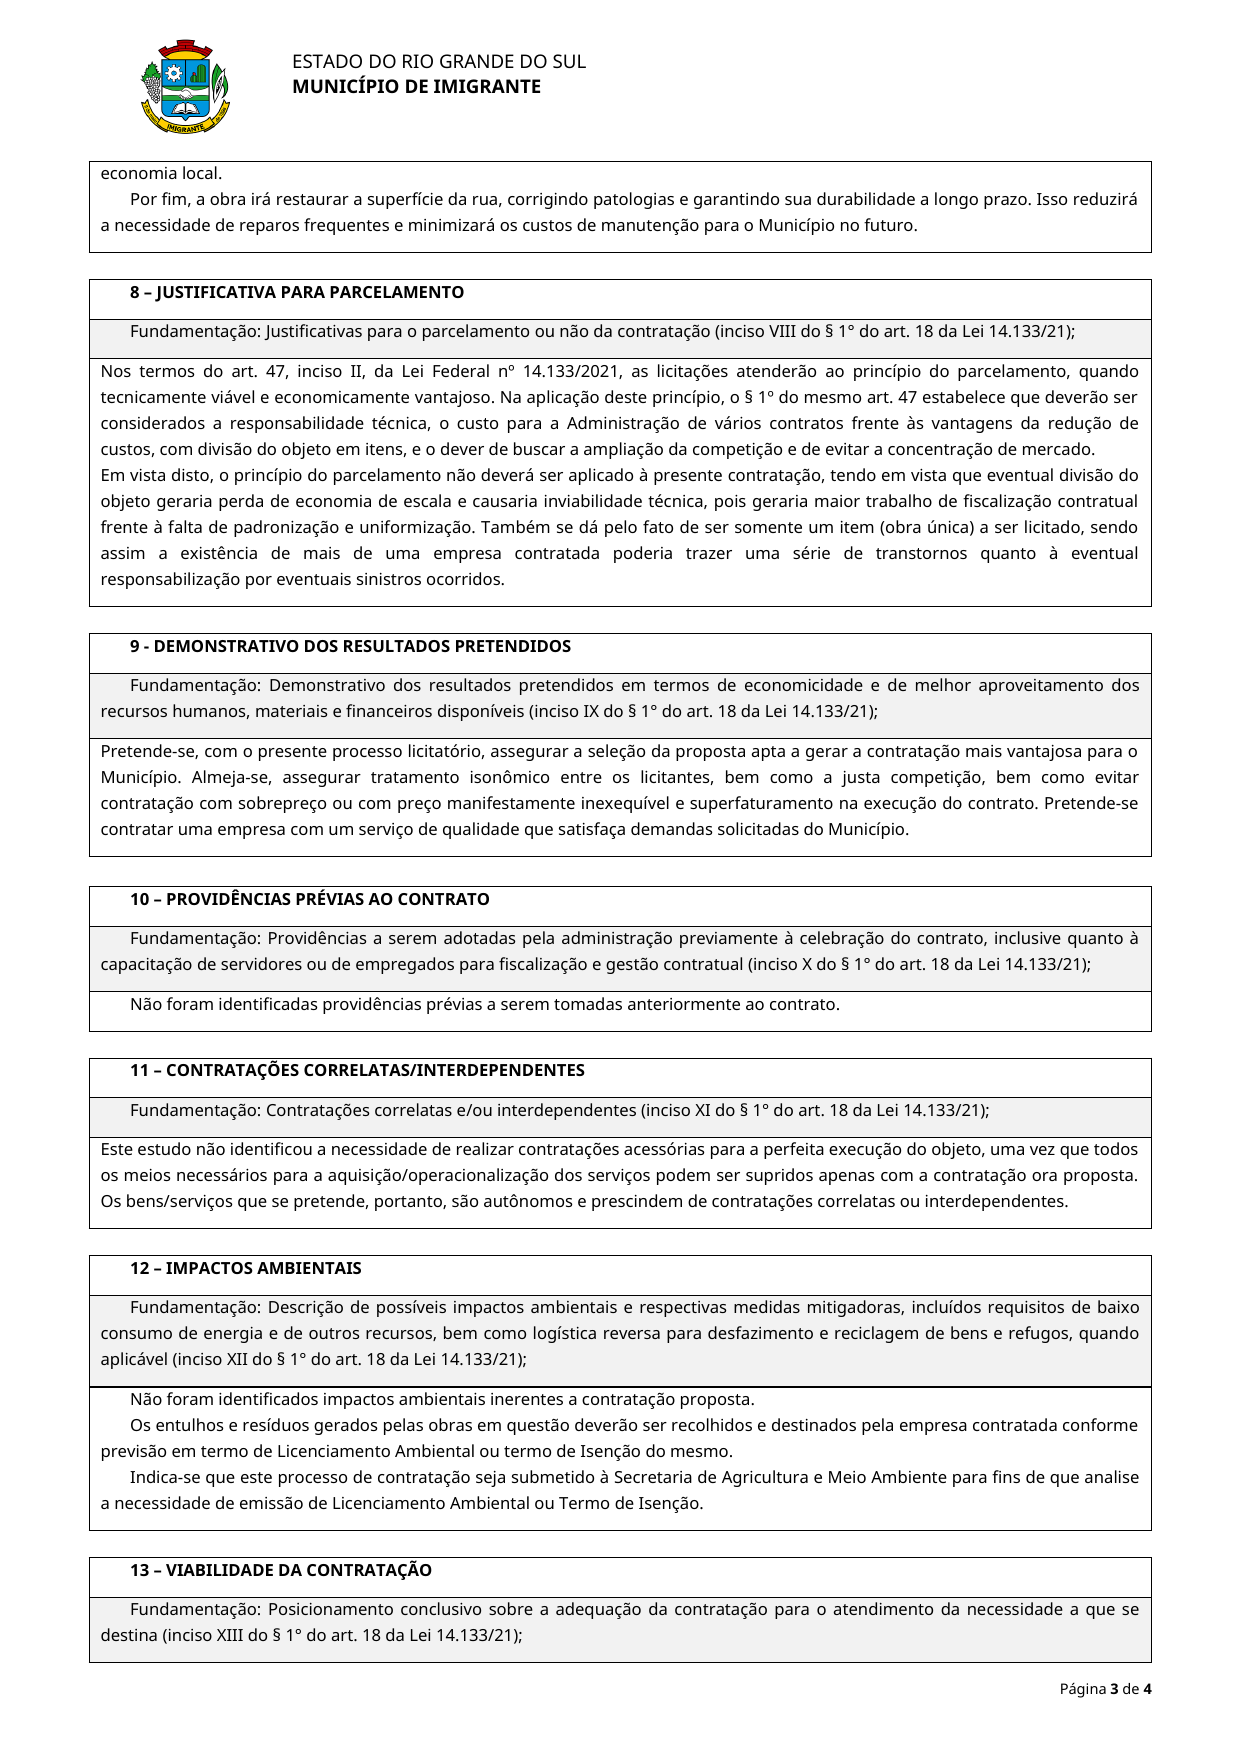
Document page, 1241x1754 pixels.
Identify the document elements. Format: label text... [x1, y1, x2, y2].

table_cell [90, 162, 1151, 252]
table_cell Fundamentação: Descrição de possíveis impactos ambientais e respectivas medidas mitigadoras, incluídos requisitos de baixo consumo de energia e de outros recursos, bem como logística reversa para desfazimento e reciclagem de bens e refugos, quando aplicável (inciso XII do § 1° do art. 18 da Lei 14.133/21); [90, 1296, 1151, 1386]
table_cell Fundamentação: Demonstrativo dos resultados pretendidos em termos de economicidade e de melhor aproveitamento dos recursos humanos, materiais e financeiros disponíveis (inciso IX do § 1° do art. 18 da Lei 14.133/21); [90, 674, 1151, 738]
table_cell Este estudo não identificou a necessidade de realizar contratações acessórias para a perfeita execução do objeto, uma vez que todos os meios necessários para a aquisição/operacionalização dos serviços podem ser supridos apenas com a contratação ora proposta. Os bens/serviços que se pretende, portanto, são autônomos e prescindem de contratações correlatas ou interdependentes. [90, 1138, 1151, 1228]
picture [138, 38, 232, 135]
table_header 13 – VIABILIDADE DA CONTRATAÇÃO [90, 1558, 1151, 1597]
table_cell Fundamentação: Posicionamento conclusivo sobre a adequação da contratação para o atendimento da necessidade a que se destina (inciso XIII do § 1° do art. 18 da Lei 14.133/21); [90, 1598, 1151, 1662]
table_cell Fundamentação: Justificativas para o parcelamento ou não da contratação (inciso VIII do § 1° do art. 18 da Lei 14.133/21); [90, 320, 1151, 358]
table_header 10 – PROVIDÊNCIAS PRÉVIAS AO CONTRATO [90, 887, 1151, 926]
table_header 9 - DEMONSTRATIVO DOS RESULTADOS PRETENDIDOS [90, 634, 1151, 673]
table_header 8 – JUSTIFICATIVA PARA PARCELAMENTO [90, 280, 1151, 319]
table_cell Nos termos do art. 47, inciso II, da Lei Federal nº 14.133/2021, as licitações atenderão ao princípio do parcelamento, quando tecnicamente viável e economicamente vantajoso. Na aplicação deste princípio, o § 1º do mesmo art. 47 estabelece que deverão ser considerados a responsabilidade técnica, o custo para a Administração de vários contratos frente às vantagens da redução de custos, com divisão do objeto em itens, e o dever de buscar a ampliação da competição e de evitar a concentração de mercado. Em vista disto, o princípio do parcelamento não deverá ser aplicado à presente contratação, tendo em vista que eventual divisão do objeto geraria perda de economia de escala e causaria inviabilidade técnica, pois geraria maior trabalho de fiscalização contratual frente à falta de padronização e uniformização. Também se dá pelo fato de ser somente um item (obra única) a ser licitado, sendo assim a existência de mais de uma empresa contratada poderia trazer uma série de transtornos quanto à eventual responsabilização por eventuais sinistros ocorridos. [90, 359, 1151, 606]
table_cell Pretende-se, com o presente processo licitatório, assegurar a seleção da proposta apta a gerar a contratação mais vantajosa para o Município. Almeja-se, assegurar tratamento isonômico entre os licitantes, bem como a justa competição, bem como evitar contratação com sobrepreço ou com preço manifestamente inexequível e superfaturamento na execução do contrato. Pretende-se contratar uma empresa com um serviço de qualidade que satisfaça demandas solicitadas do Município. [90, 739, 1151, 856]
table_header 11 – CONTRATAÇÕES CORRELATAS/INTERDEPENDENTES [90, 1059, 1151, 1097]
table_cell Não foram identificados impactos ambientais inerentes a contratação proposta. Os entulhos e resíduos gerados pelas obras em questão deverão ser recolhidos e destinados pela empresa contratada conforme previsão em termo de Licenciamento Ambiental ou termo de Isenção do mesmo. Indica-se que este processo de contratação seja submetido à Secretaria de Agricultura e Meio Ambiente para fins de que analise a necessidade de emissão de Licenciamento Ambiental ou Termo de Isenção. [90, 1388, 1151, 1530]
table_cell Não foram identificadas providências prévias a serem tomadas anteriormente ao contrato. [90, 992, 1151, 1031]
table_cell Fundamentação: Providências a serem adotadas pela administração previamente à celebração do contrato, inclusive quanto à capacitação de servidores ou de empregados para fiscalização e gestão contratual (inciso X do § 1° do art. 18 da Lei 14.133/21); [90, 927, 1151, 991]
table_header 12 – IMPACTOS AMBIENTAIS [90, 1256, 1151, 1295]
table_cell Fundamentação: Contratações correlatas e/ou interdependentes (inciso XI do § 1° do art. 18 da Lei 14.133/21); [90, 1098, 1151, 1137]
